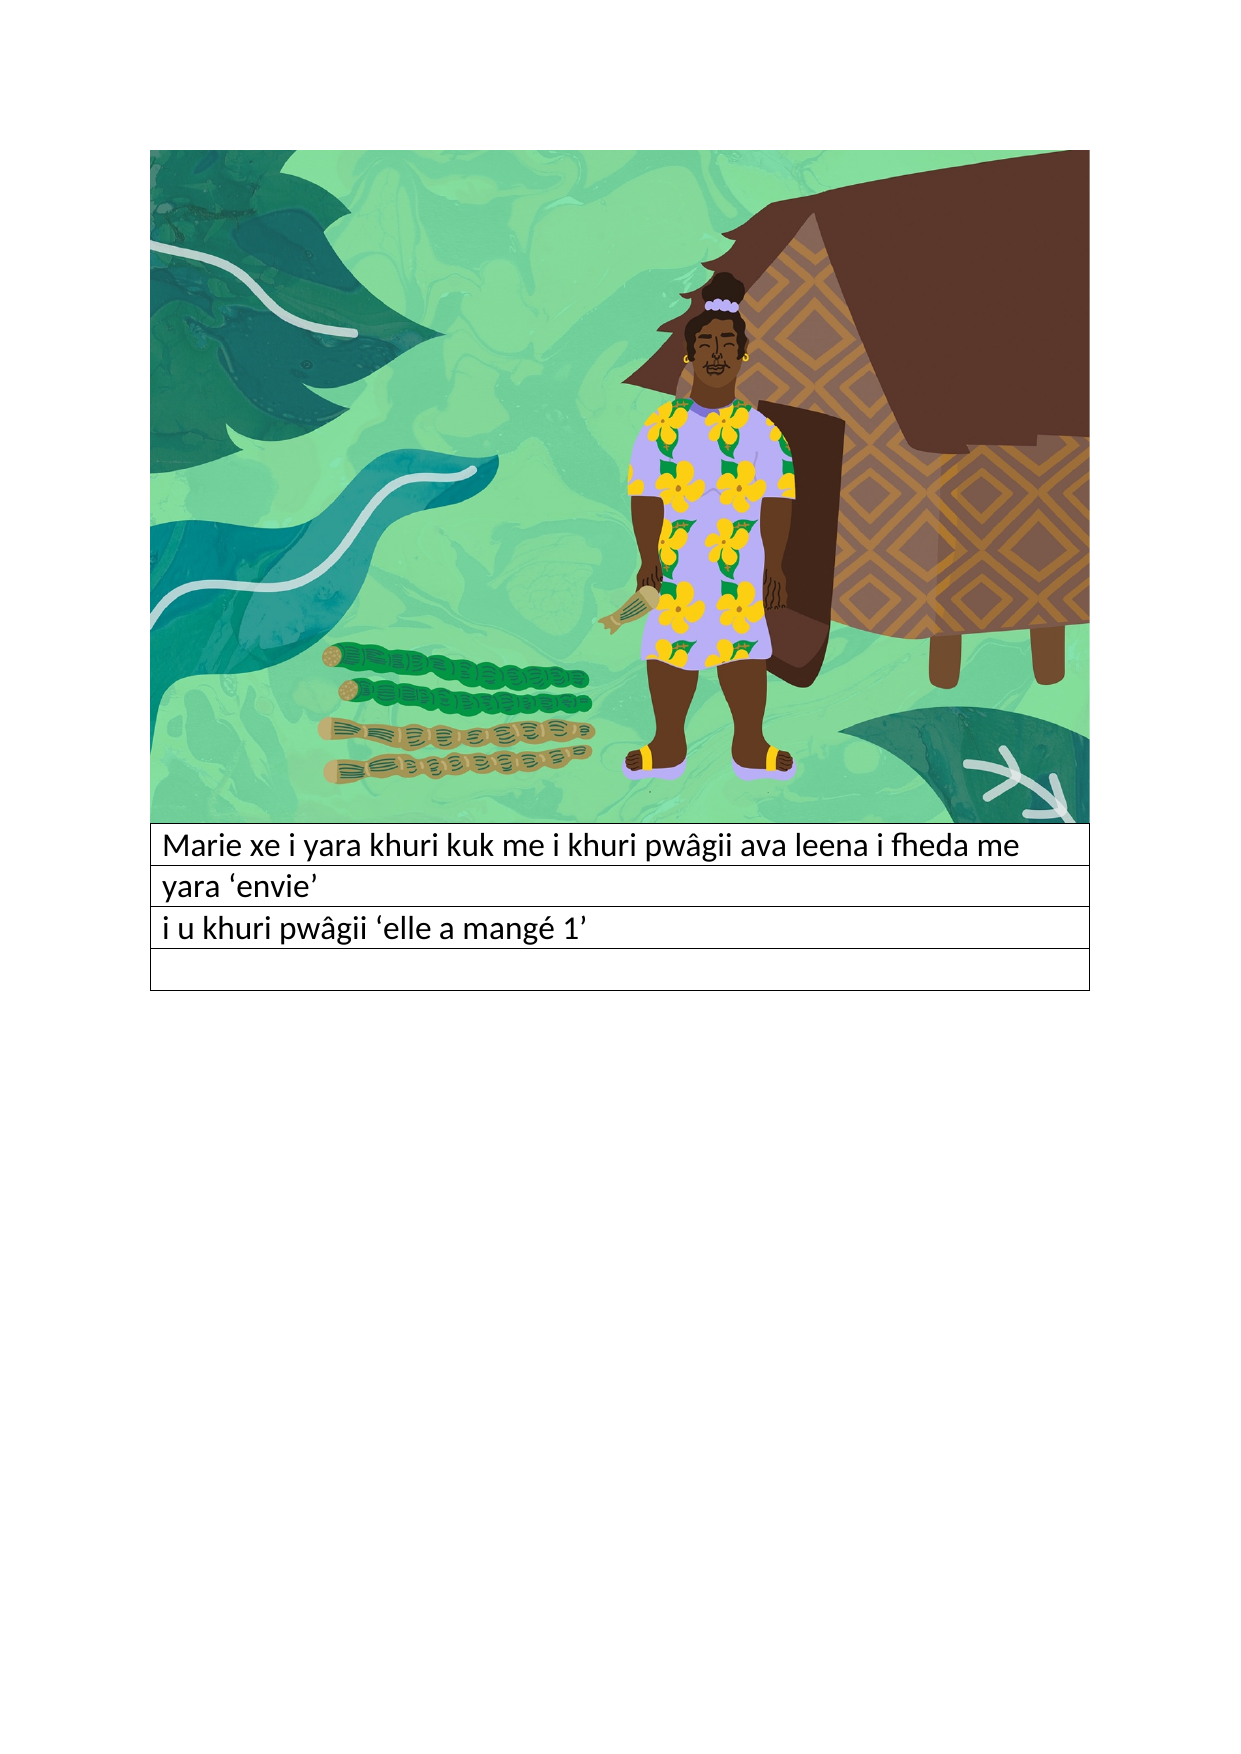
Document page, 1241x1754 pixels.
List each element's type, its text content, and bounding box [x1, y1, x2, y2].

table_cell [151, 949, 1089, 990]
table_cell i u khuri pwâgii ‘elle a mangé 1’ [151, 907, 1089, 948]
table_cell yara ‘envie’ [151, 866, 1089, 906]
table_header Marie xe i yara khuri kuk me i khuri pwâgii ava leena i fheda me [151, 824, 1089, 864]
picture [150, 150, 1090, 823]
